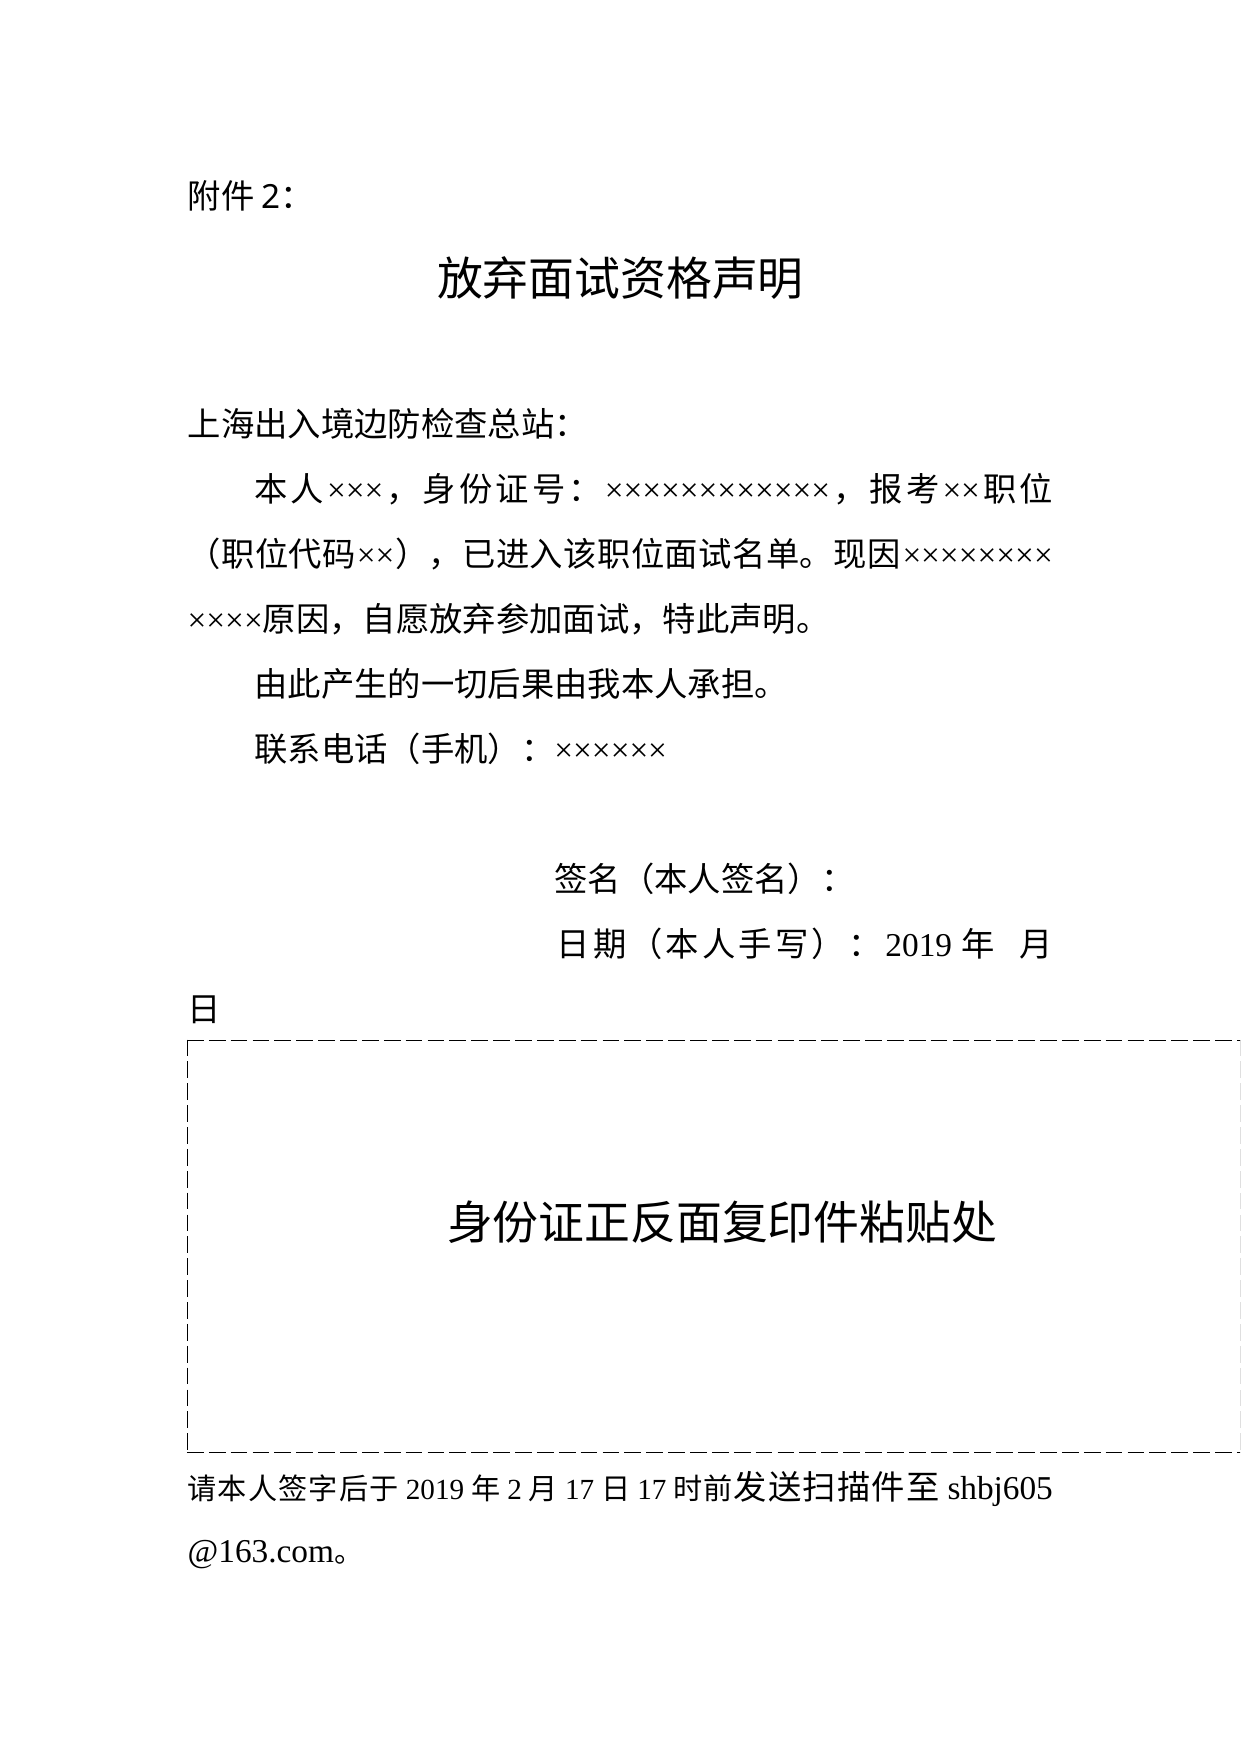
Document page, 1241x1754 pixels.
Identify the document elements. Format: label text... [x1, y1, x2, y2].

text 联系电话（手机）：×××××× [187, 714, 1053, 779]
text 本人×××，身份证号：××××××××××××，报考××职位（职位代码××），已进入该职位面试名单。现因××××××××××××原因，自愿放弃参加面试，特此声明。 [187, 454, 1053, 649]
text 放弃面试资格声明 [187, 227, 1053, 324]
table_header 身份证正反面复印件粘贴处 [188, 1040, 1240, 1452]
text 上海出入境边防检查总站： [187, 389, 1053, 454]
text 附件2： [187, 162, 1053, 227]
text 签名（本人签名）： [187, 844, 1053, 909]
text 请本人签字后于2019年2月17日17时前发送扫描件至shbj605 @163.com。 [187, 1453, 1053, 1583]
text 由此产生的一切后果由我本人承担。 [187, 649, 1053, 714]
text 日期（本人手写）：2019年 月 日 [187, 909, 1053, 1039]
